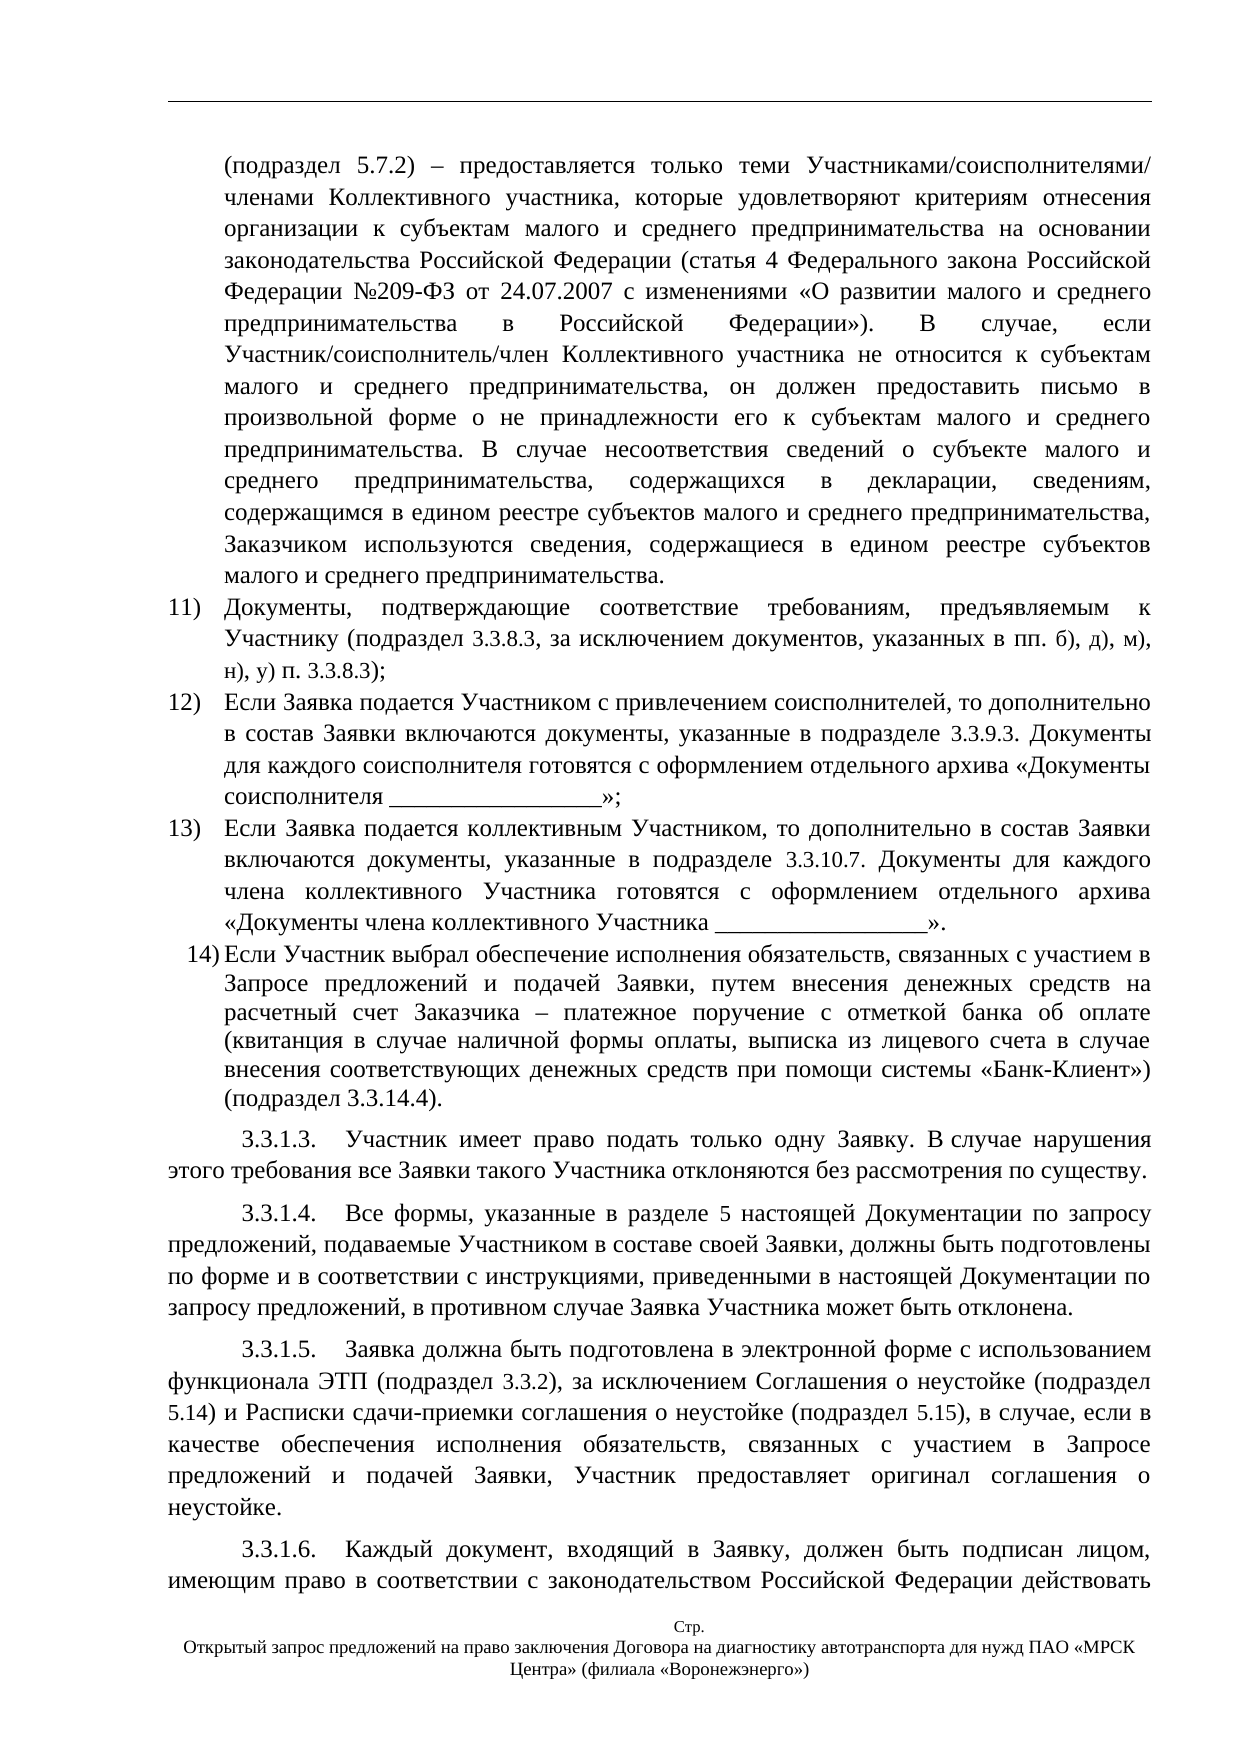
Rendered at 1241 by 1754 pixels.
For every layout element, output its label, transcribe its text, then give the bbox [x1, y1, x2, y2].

list Если Заявка подается коллективным Участником, то дополнительно в состав Заявки включаются документы, указанные в подразделе 3.3.10.7. Документы для каждого члена коллективного Участника готовятся с оформлением отдельного архива «Документы члена коллективного Участника _________________». [168, 813, 1152, 936]
list Участник имеет право подать только одну Заявку. В случае нарушения этого требования все Заявки такого Участника отклоняются без рассмотрения по существу. [168, 1124, 1152, 1184]
list Документы, подтверждающие соответствие требованиям, предъявляемым к Участнику (подраздел 3.3.8.3, за исключением документов, указанных в пп. б), д), м), н), у) п. 3.3.8.3); [168, 592, 1152, 684]
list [168, 1534, 1152, 1594]
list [168, 150, 1152, 589]
list Заявка должна быть подготовлена в электронной форме с использованием функционала ЭТП (подраздел 3.3.2), за исключением Соглашения о неустойке (подраздел 5.14) и Расписки сдачи-приемки соглашения о неустойке (подраздел 5.15), в случае, если в качестве обеспечения исполнения обязательств, связанных с участием в Запросе предложений и подачей Заявки, Участник предоставляет оригинал соглашения о неустойке. [168, 1334, 1152, 1521]
list Если Заявка подается Участником с привлечением соисполнителей, то дополнительно в состав Заявки включаются документы, указанные в подразделе 3.3.9.3. Документы для каждого соисполнителя готовятся с оформлением отдельного архива «Документы соисполнителя _________________»; [168, 687, 1152, 810]
list Если Участник выбрал обеспечение исполнения обязательств, связанных с участием в Запросе предложений и подачей Заявки, путем внесения денежных средств на расчетный счет Заказчика – платежное поручение с отметкой банка об оплате (квитанция в случае наличной формы оплаты, выписка из лицевого счета в случае внесения соответствующих денежных средств при помощи системы «Банк-Клиент») (подраздел 3.3.14.4). [186, 939, 1152, 1112]
list Все формы, указанные в разделе 5 настоящей Документации по запросу предложений, подаваемые Участником в составе своей Заявки, должны быть подготовлены по форме и в соответствии с инструкциями, приведенными в настоящей Документации по запросу предложений, в противном случае Заявка Участника может быть отклонена. [168, 1198, 1152, 1321]
